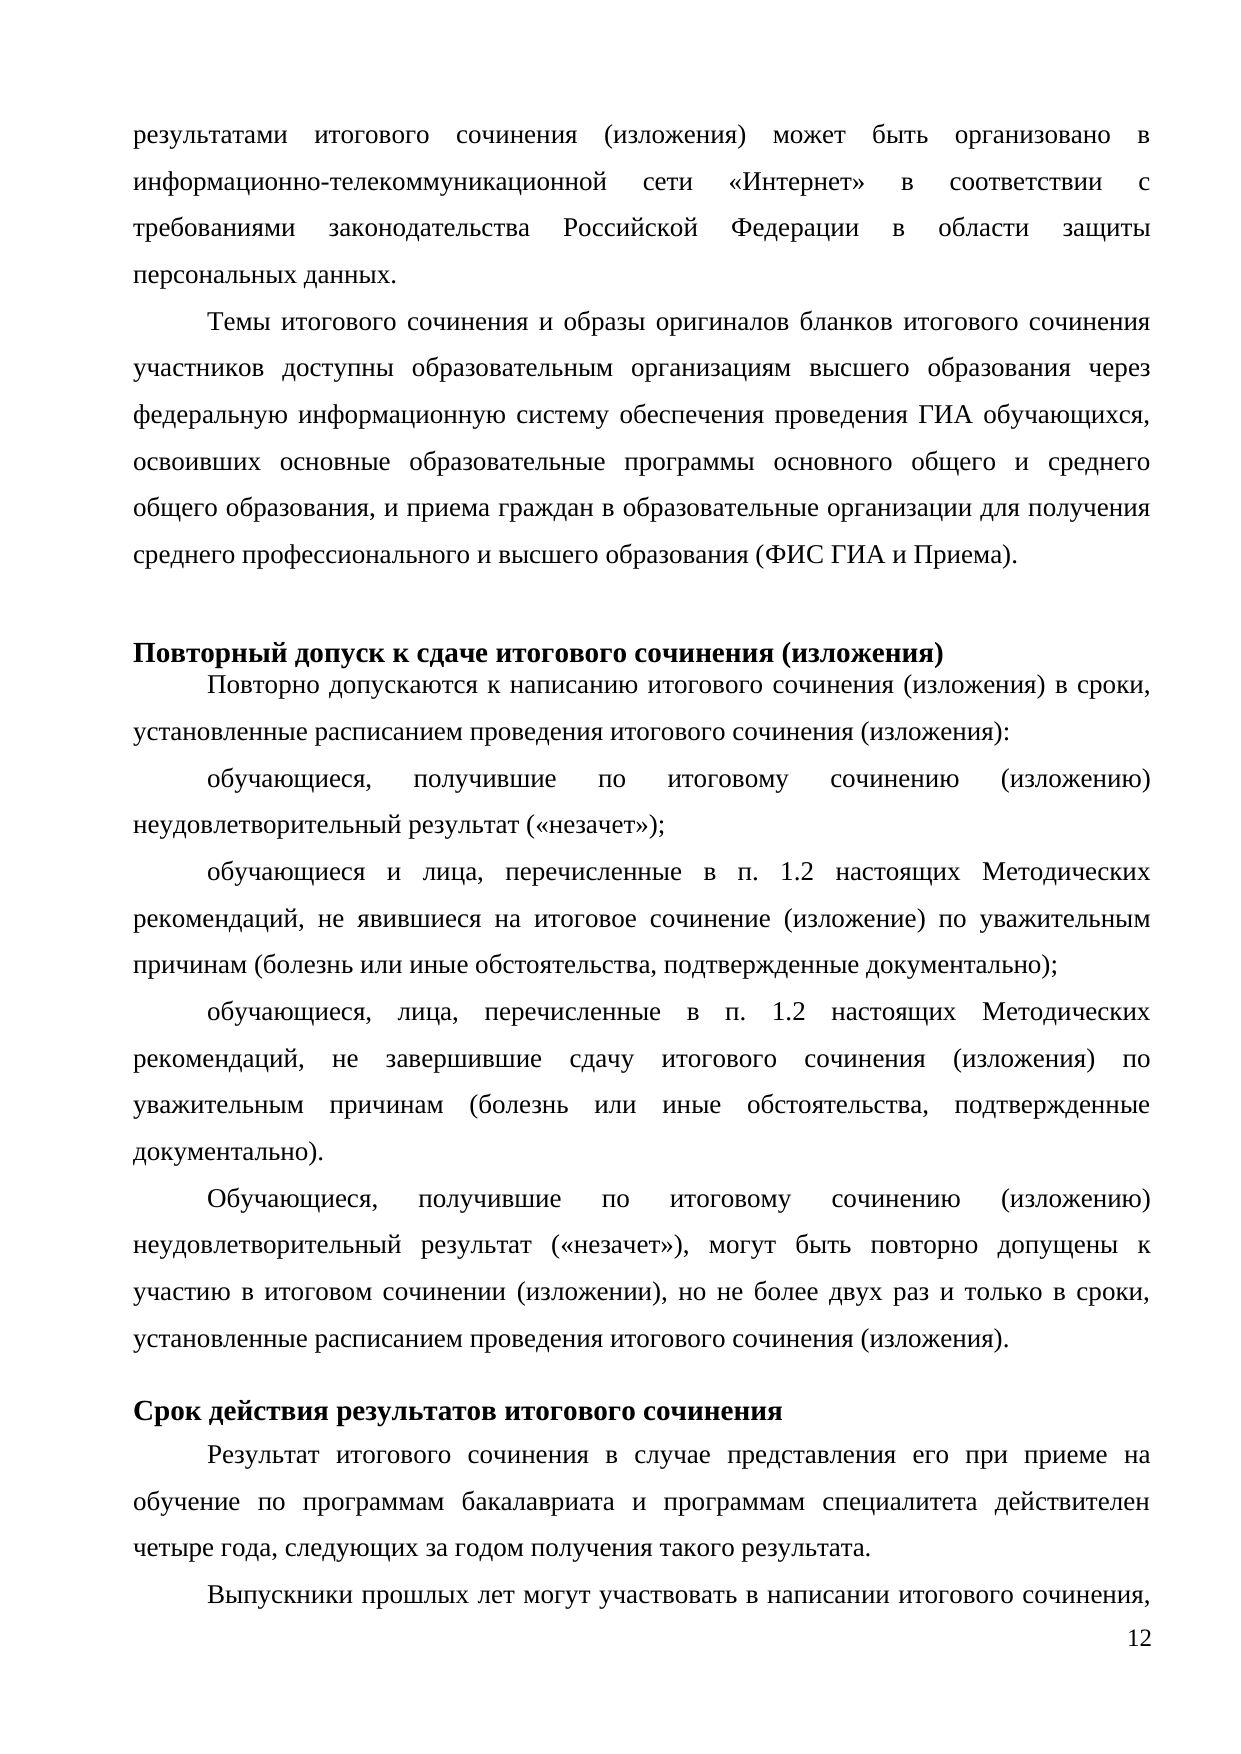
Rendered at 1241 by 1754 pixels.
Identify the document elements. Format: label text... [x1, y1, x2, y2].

text обучающиеся, лица, перечисленные в п. 1.2 настоящих Методических рекомендаций, не завершившие сдачу итогового сочинения (изложения) по уважительным причинам (болезнь или иные обстоятельства, подтвержденные документально). [133, 995, 1152, 1166]
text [133, 118, 1152, 289]
text обучающиеся, получившие по итоговому сочинению (изложению) неудовлетворительный результат («незачет»); [133, 762, 1152, 839]
text Результат итогового сочинения в случае представления его при приеме на обучение по программам бакалавриата и программам специалитета действителен четыре года, следующих за годом получения такого результата. [133, 1438, 1152, 1563]
subtitle Повторный допуск к сдаче итогового сочинения (изложения) [133, 635, 1152, 668]
text обучающиеся и лица, перечисленные в п. 1.2 настоящих Методических рекомендаций, не явившиеся на итоговое сочинение (изложение) по уважительным причинам (болезнь или иные обстоятельства, подтвержденные документально); [133, 855, 1152, 979]
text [133, 1578, 1152, 1609]
text Обучающиеся, получившие по итоговому сочинению (изложению) неудовлетворительный результат («незачет»), могут быть повторно допущены к участию в итоговом сочинении (изложении), но не более двух раз и только в сроки, установленные расписанием проведения итогового сочинения (изложения). [133, 1182, 1152, 1353]
text Темы итогового сочинения и образы оригиналов бланков итогового сочинения участников доступны образовательным организациям высшего образования через федеральную информационную систему обеспечения проведения ГИА обучающихся, освоивших основные образовательные программы основного общего и среднего общего образования, и приема граждан в образовательные организации для получения среднего профессионального и высшего образования (ФИС ГИА и Приема). [133, 305, 1152, 569]
subtitle Срок действия результатов итогового сочинения [133, 1393, 1152, 1427]
text Повторно допускаются к написанию итогового сочинения (изложения) в сроки, установленные расписанием проведения итогового сочинения (изложения): [133, 668, 1152, 746]
